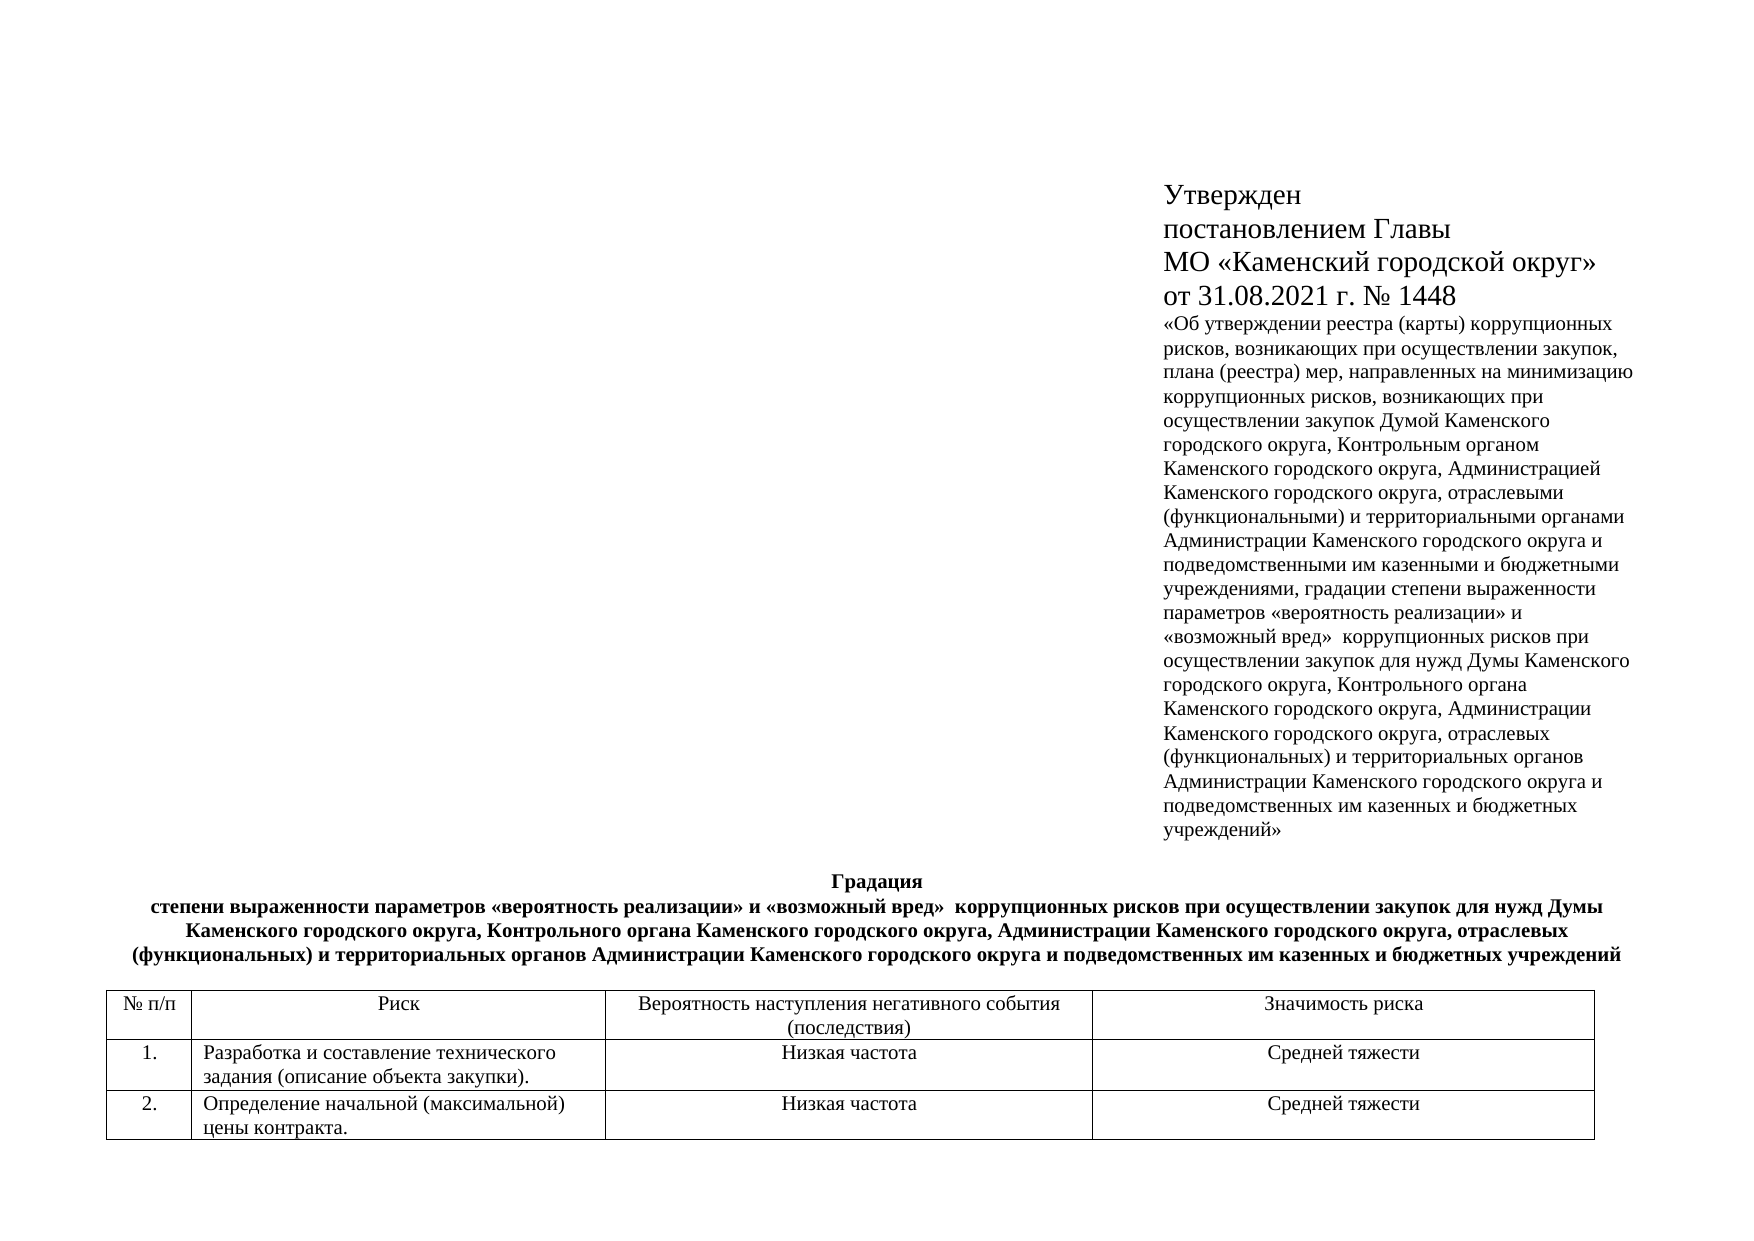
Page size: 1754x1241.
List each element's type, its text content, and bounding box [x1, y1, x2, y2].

table_header № п/п [107, 991, 191, 1039]
table_header Риск [192, 991, 605, 1039]
table_cell Разработка и составление технического задания (описание объекта закупки). [192, 1040, 605, 1090]
table_header Значимость риска [1093, 991, 1594, 1039]
text Градация [118, 869, 1636, 893]
table_cell 1. [107, 1040, 191, 1090]
table_cell Определение начальной (максимальной) цены контракта. [192, 1091, 605, 1139]
table_cell 2. [107, 1091, 191, 1139]
text степени выраженности параметров «вероятность реализации» и «возможный вред» коррупционных рисков при осуществлении закупок для нужд Думы Каменского городского округа, Контрольного органа Каменского городского округа, Администрации Каменского городского округа, отраслевых (функциональных) и территориальных органов Администрации Каменского городского округа и подведомственных им казенных и бюджетных учреждений [118, 893, 1636, 966]
table_header Вероятность наступления негативного события (последствия) [606, 991, 1092, 1039]
table_cell Низкая частота [606, 1091, 1092, 1139]
table_cell Средней тяжести [1093, 1040, 1594, 1090]
table_header Утвержден постановлением Главы МО «Каменский городской округ» от 31.08.2021 г. № 1448 «Об утверждении реестра (карты) коррупционных рисков, возникающих при осуществлении закупок, плана (реестра) мер, направленных на минимизацию коррупционных рисков, возникающих при осуществлении закупок Думой Каменского городского округа, Контрольным органом Каменского городского округа, Администрацией Каменского городского округа, отраслевыми (функциональными) и территориальными органами Администрации Каменского городского округа и подведомственными им казенными и бюджетными учреждениями, градации степени выраженности параметров «вероятность реализации» и «возможный вред» коррупционных рисков при осуществлении закупок для нужд Думы Каменского городского округа, Контрольного органа Каменского городского округа, Администрации Каменского городского округа, отраслевых (функциональных) и территориальных органов Администрации Каменского городского округа и подведомственных им казенных и бюджетных учреждений» [1152, 177, 1647, 841]
table_cell Средней тяжести [1093, 1091, 1594, 1139]
table_cell Низкая частота [606, 1040, 1092, 1090]
